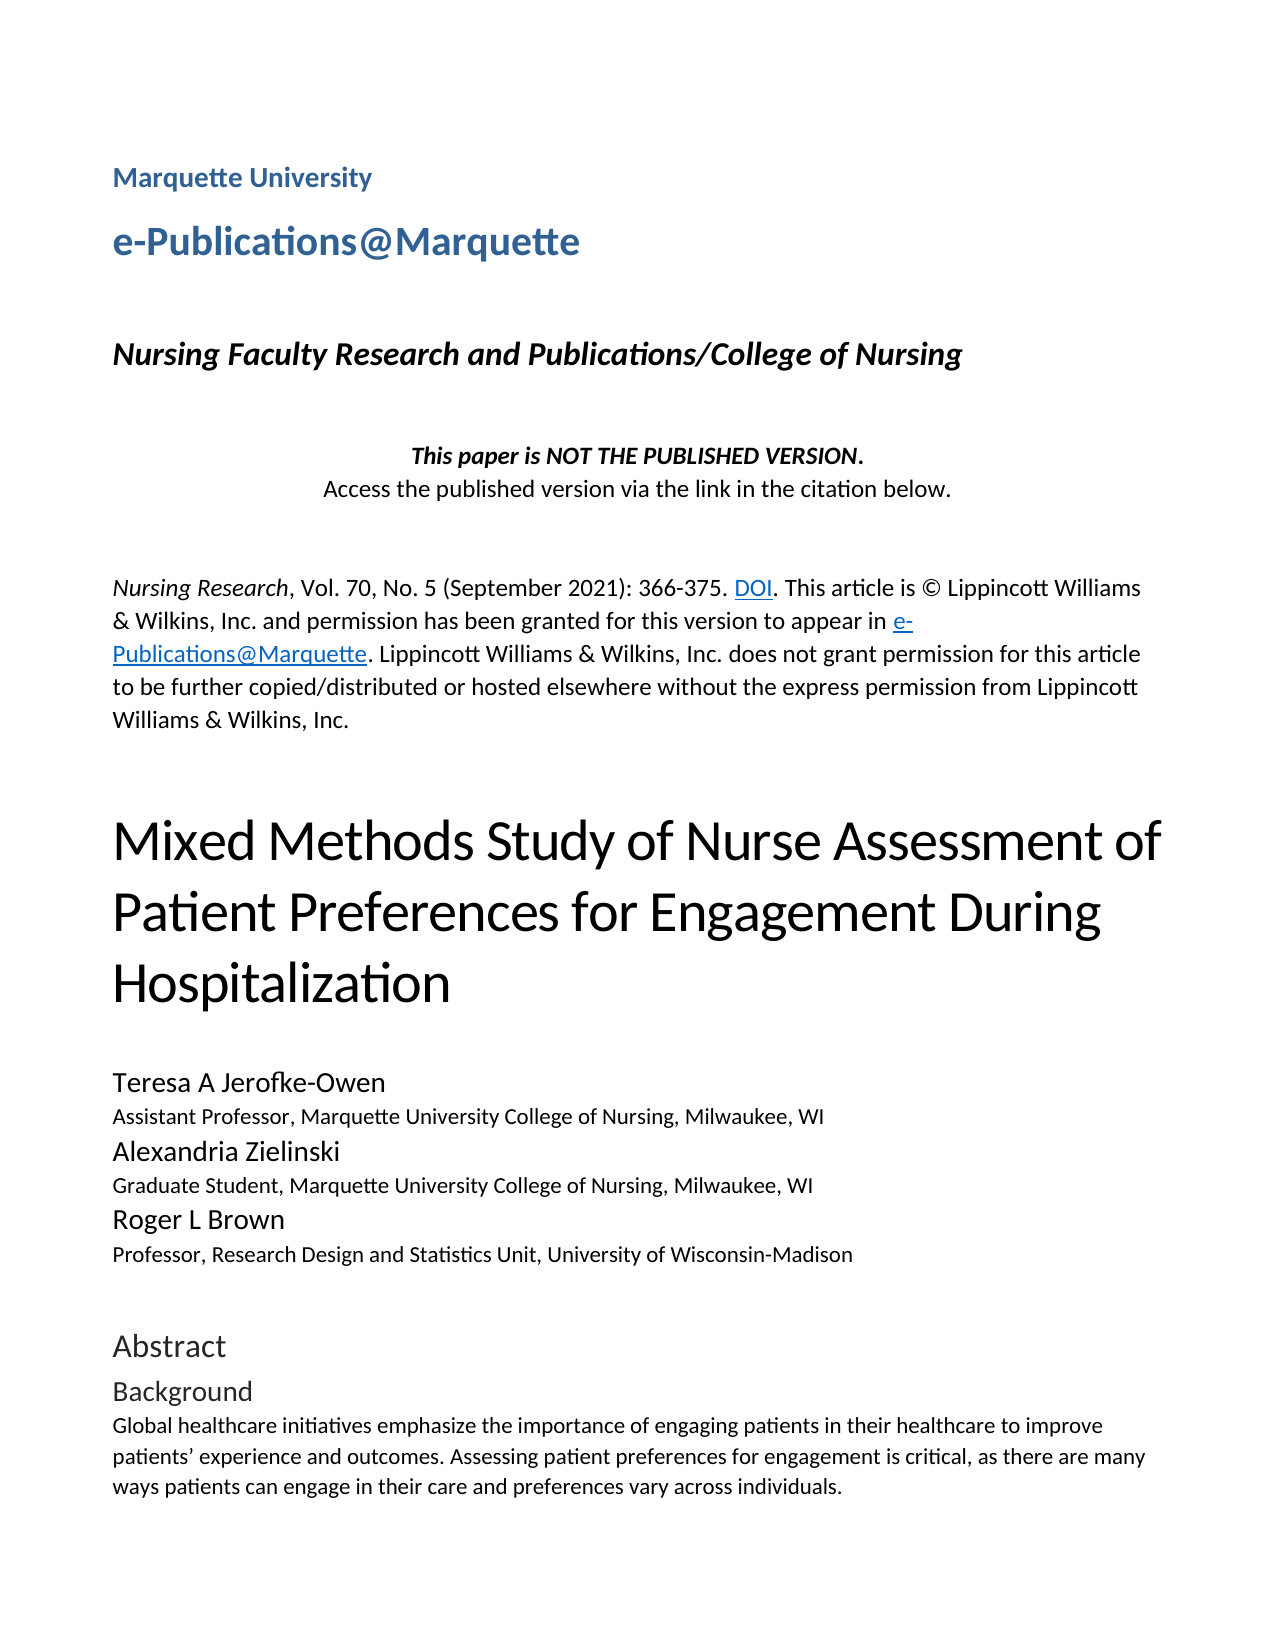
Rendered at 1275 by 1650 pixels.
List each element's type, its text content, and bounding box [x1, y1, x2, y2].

subtitle Abstract [112, 1325, 1162, 1366]
text Graduate Student, Marquette University College of Nursing, Milwaukee, WI [112, 1171, 1162, 1199]
text Alexandria Zielinski [112, 1133, 1162, 1168]
text Access the published version via the link in the citation below. [112, 473, 1162, 504]
text e-Publications@Marquette [112, 214, 1162, 265]
text This paper is NOT THE PUBLISHED VERSION. [112, 440, 1162, 471]
text Teresa A Jerofke-Owen [112, 1064, 1162, 1099]
title Mixed Methods Study of Nurse Assessment of Patient Preferences for Engagement During Hospitalization [112, 803, 1162, 1017]
text Nursing Research, Vol. 70, No. 5 (September 2021): 366-375. DOI. This article is © Lippincott Williams & Wilkins, Inc. and permission has been granted for this version to appear in e-Publications@Marquette. Lippincott Williams & Wilkins, Inc. does not grant permission for this article to be further copied/distributed or hosted elsewhere without the express permission from Lippincott Williams & Wilkins, Inc. [112, 572, 1162, 735]
text Assistant Professor, Marquette University College of Nursing, Milwaukee, WI [112, 1102, 1162, 1130]
text Roger L Brown [112, 1201, 1162, 1237]
text Professor, Research Design and Statistics Unit, University of Wisconsin-Madison [112, 1240, 1162, 1268]
subtitle Background [112, 1373, 1162, 1409]
text Marquette University [112, 159, 1162, 195]
text Nursing Faculty Research and Publications/College of Nursing [112, 333, 1162, 374]
text Global healthcare initiatives emphasize the importance of engaging patients in their healthcare to improve patients’ experience and outcomes. Assessing patient preferences for engagement is critical, as there are many ways patients can engage in their care and preferences vary across individuals. [112, 1412, 1162, 1500]
